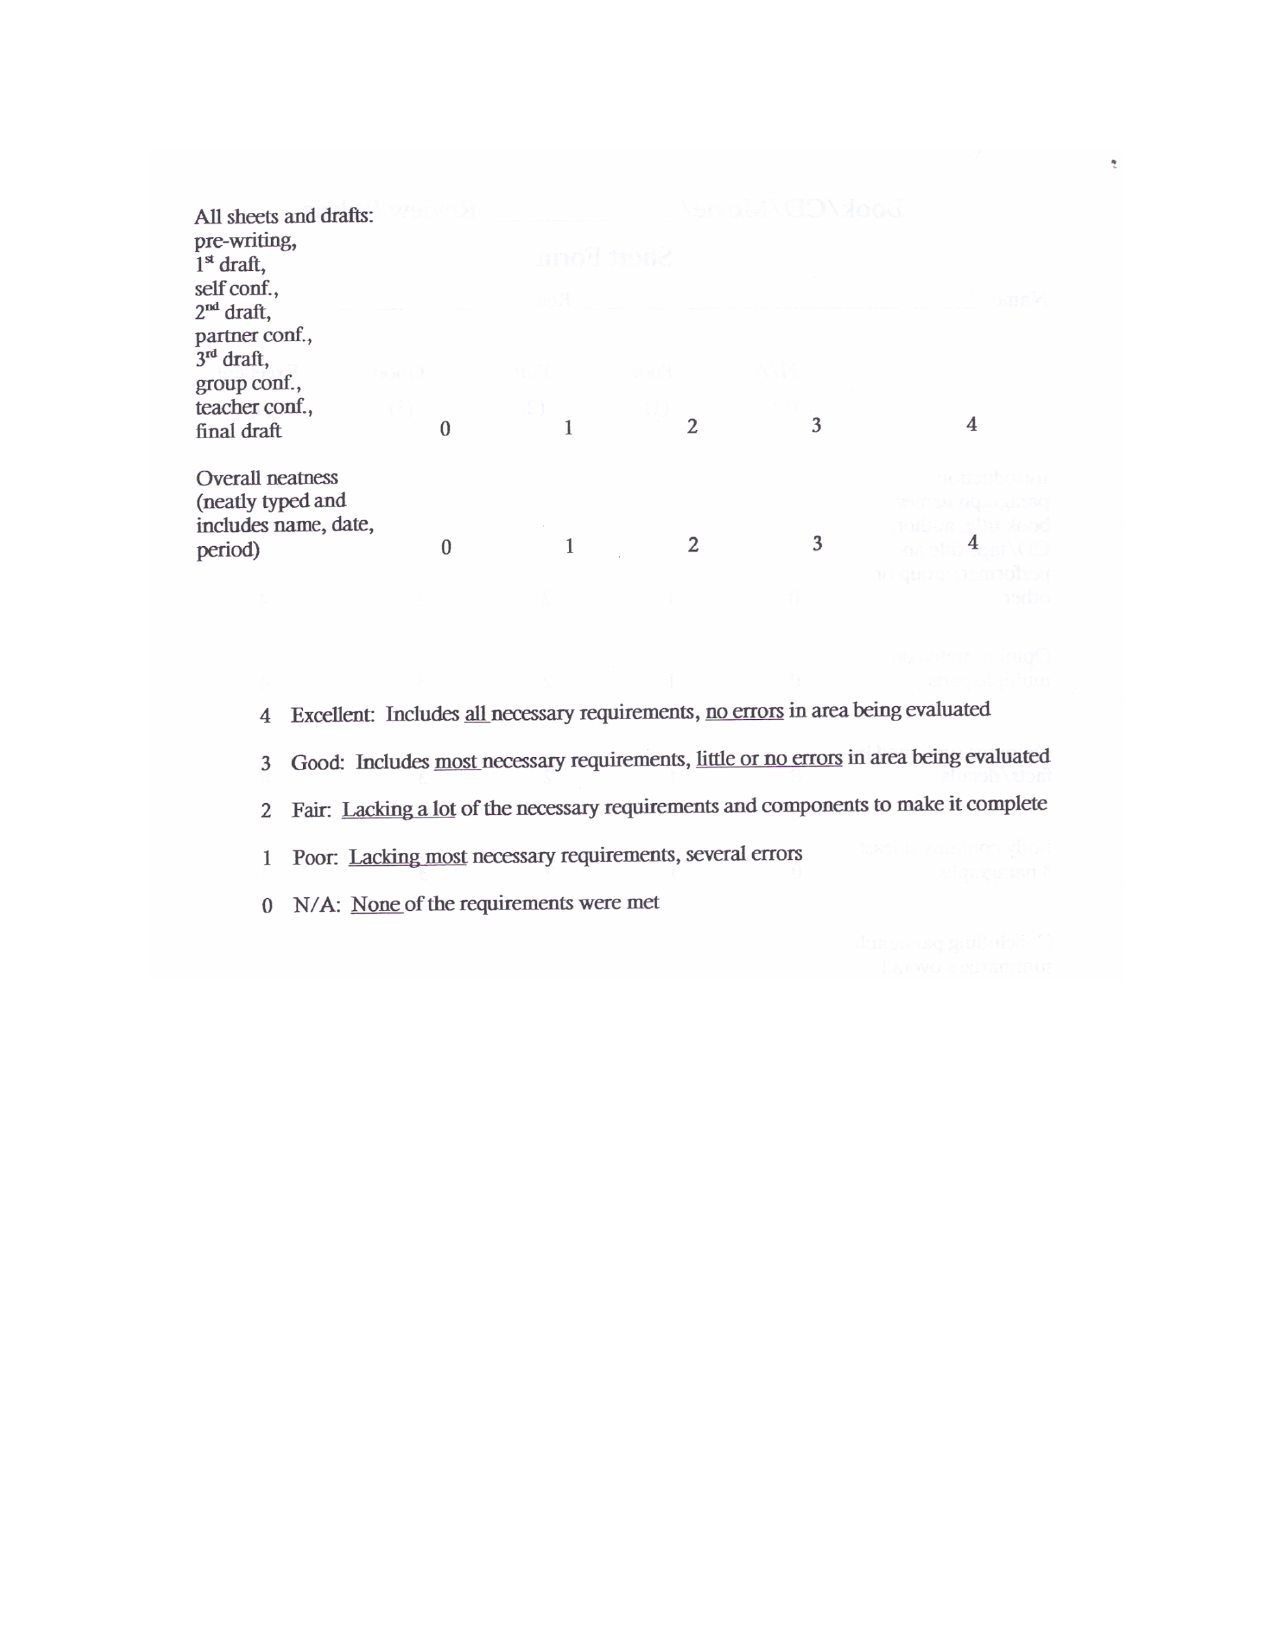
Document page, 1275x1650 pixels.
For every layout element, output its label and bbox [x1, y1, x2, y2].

picture [150, 150, 1125, 981]
